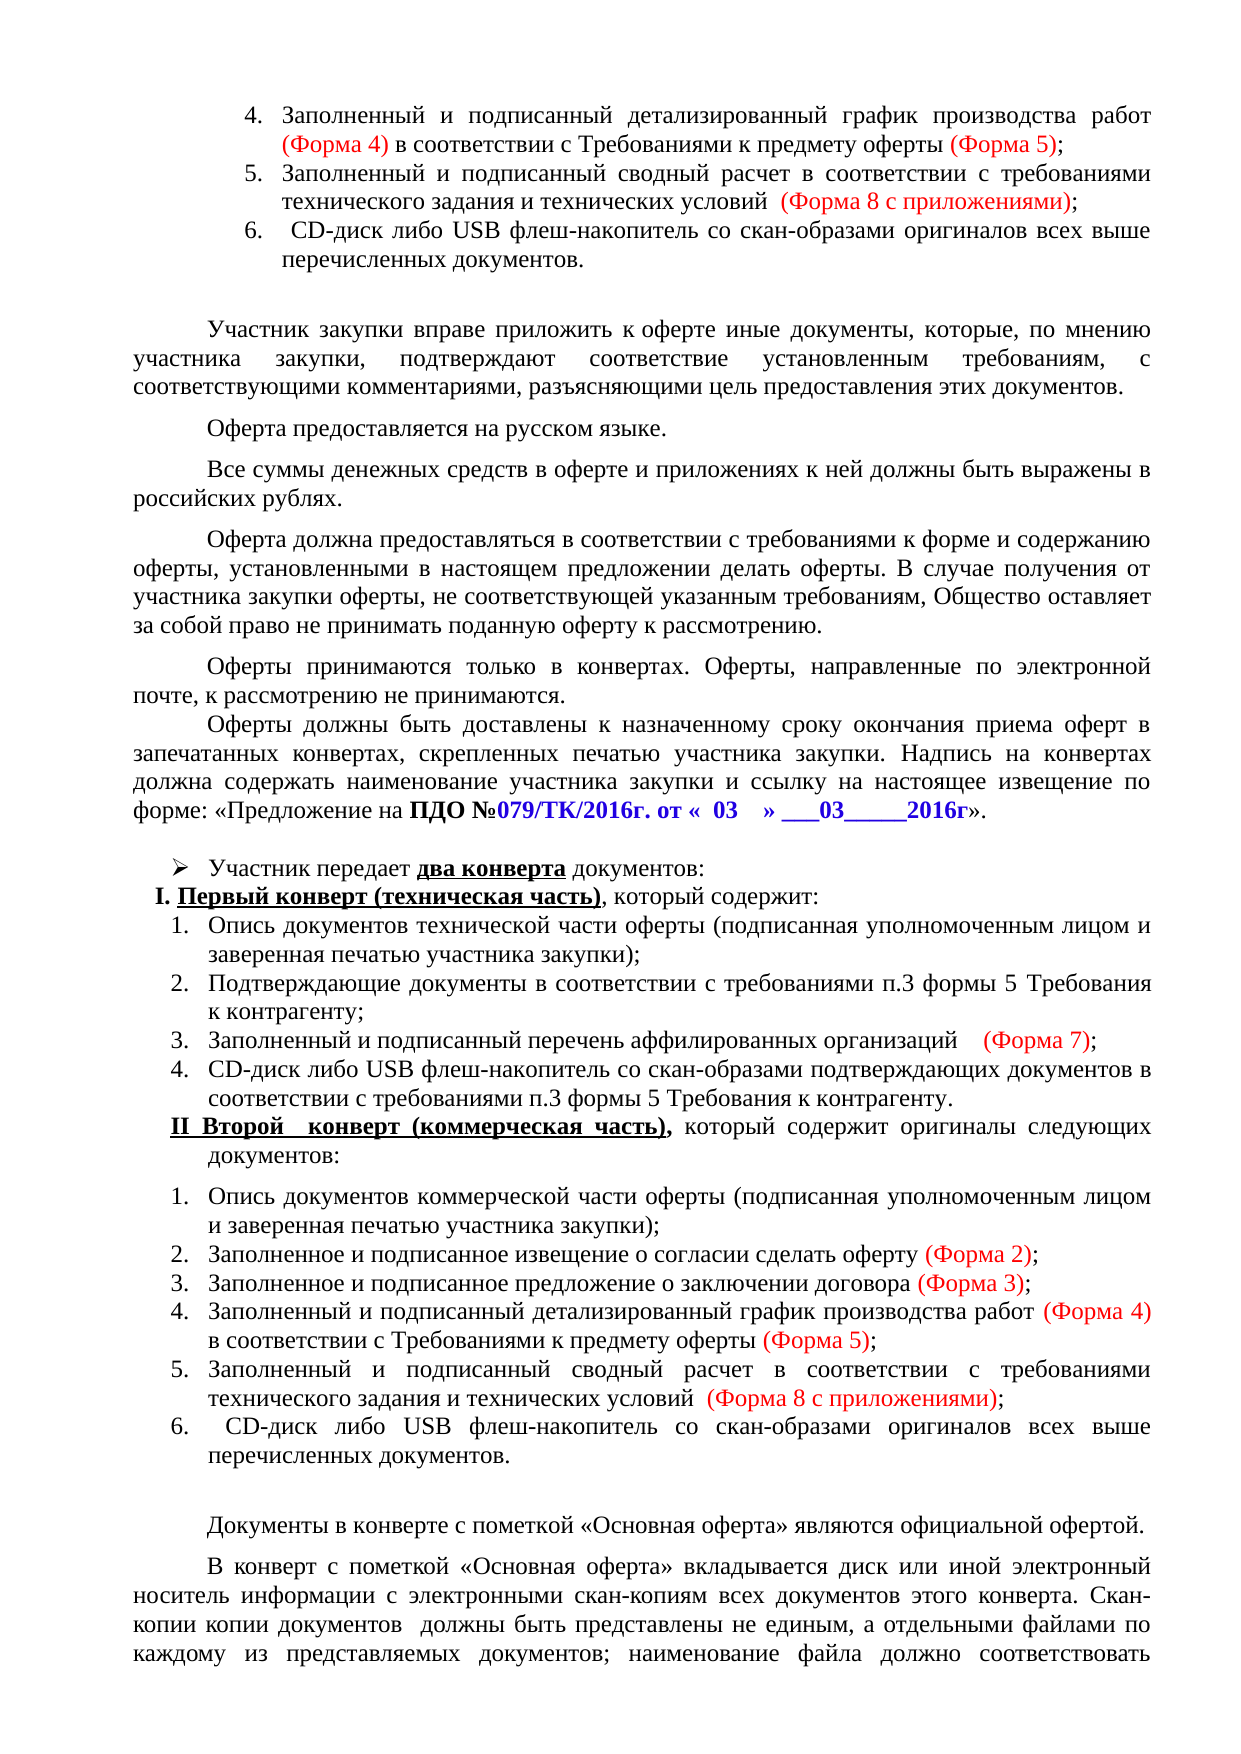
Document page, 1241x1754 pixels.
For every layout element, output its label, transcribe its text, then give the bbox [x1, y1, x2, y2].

text Оферты должны быть доставлены к назначенному сроку окончания приема оферт в запечатанных конвертах, скрепленных печатью участника закупки. Надпись на конвертах должна содержать наименование участника закупки и ссылку на настоящее извещение по форме: «Предложение на ПДО №079/ТК/2016г. от « 03 » ___03_____2016г». [133, 709, 1152, 824]
text II Второй конверт (коммерческая часть), который содержит оригиналы следующих документов: [170, 1111, 1152, 1169]
list Заполненное и подписанное извещение о согласии сделать оферту (Форма 2); [170, 1239, 1152, 1268]
list Заполненный и подписанный детализированный график производства работ (Форма 4) в соответствии с Требованиями к предмету оферты (Форма 5); [170, 1296, 1152, 1354]
list Подтверждающие документы в соответствии с требованиями п.3 формы 5 Требования к контрагенту; [170, 968, 1152, 1025]
list Первый конверт (техническая часть), который содержит: [170, 881, 1152, 910]
list CD-диск либо USB флеш-накопитель со скан-образами оригиналов всех выше перечисленных документов. [244, 215, 1152, 273]
text Оферта должна предоставляться в соответствии с требованиями к форме и содержанию оферты, установленными в настоящем предложении делать оферты. В случае получения от участника закупки оферты, не соответствующей указанным требованиям, Общество оставляет за собой право не принимать поданную оферту к рассмотрению. [133, 524, 1152, 639]
list Заполненный и подписанный перечень аффилированных организаций (Форма 7); [170, 1025, 1152, 1054]
list Заполненный и подписанный детализированный график производства работ (Форма 4) в соответствии с Требованиями к предмету оферты (Форма 5); [244, 100, 1152, 158]
list Заполненный и подписанный сводный расчет в соответствии с требованиями технического задания и технических условий (Форма 8 с приложениями); [244, 158, 1152, 215]
list CD-диск либо USB флеш-накопитель со скан-образами подтверждающих документов в соответствии с требованиями п.3 формы 5 Требования к контрагенту. [170, 1054, 1152, 1111]
list Заполненный и подписанный сводный расчет в соответствии с требованиями технического задания и технических условий (Форма 8 с приложениями); [170, 1354, 1152, 1411]
list Заполненное и подписанное предложение о заключении договора (Форма 3); [170, 1268, 1152, 1296]
list CD-диск либо USB флеш-накопитель со скан-образами оригиналов всех выше перечисленных документов. [170, 1411, 1152, 1469]
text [133, 1551, 1152, 1666]
text Оферты принимаются только в конвертах. Оферты, направленные по электронной почте, к рассмотрению не принимаются. [133, 651, 1152, 709]
text Участник закупки вправе приложить к оферте иные документы, которые, по мнению участника закупки, подтверждают соответствие установленным требованиям, с соответствующими комментариями, разъясняющими цель предоставления этих документов. [133, 314, 1152, 400]
list Участник передает два конверта документов: [170, 853, 1152, 881]
list Опись документов коммерческой части оферты (подписанная уполномоченным лицом и заверенная печатью участника закупки); [170, 1181, 1152, 1239]
text Документы в конверте с пометкой «Основная оферта» являются официальной офертой. [133, 1510, 1152, 1539]
text Все суммы денежных средств в оферте и приложениях к ней должны быть выражены в российских рублях. [133, 454, 1152, 511]
list Опись документов технической части оферты (подписанная уполномоченным лицом и заверенная печатью участника закупки); [170, 910, 1152, 968]
text Оферта предоставляется на русском языке. [133, 413, 1152, 441]
